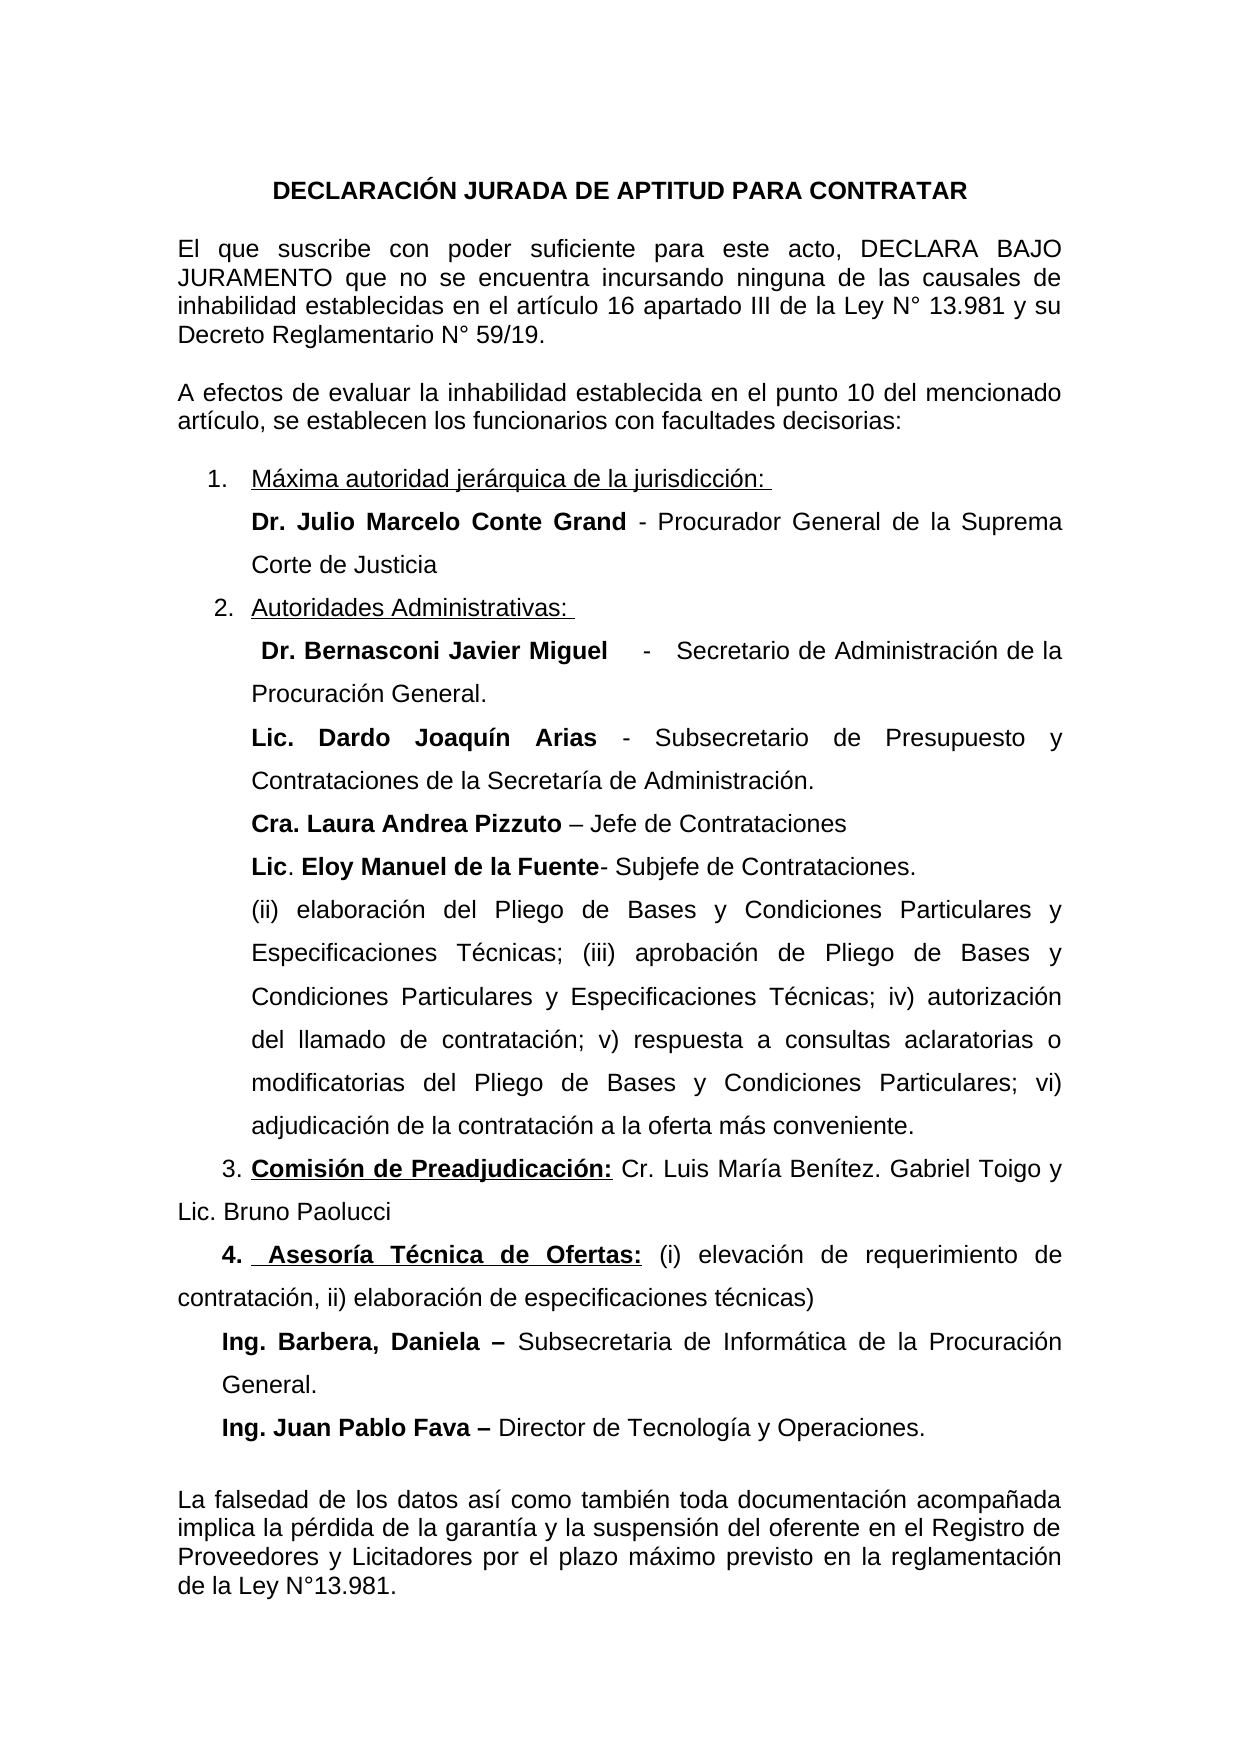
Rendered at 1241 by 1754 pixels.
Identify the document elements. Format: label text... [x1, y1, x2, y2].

text (ii) elaboración del Pliego de Bases y Condiciones Particulares y Especificaciones Técnicas; (iii) aprobación de Pliego de Bases y Condiciones Particulares y Especificaciones Técnicas; iv) autorización del llamado de contratación; v) respuesta a consultas aclaratorias o modificatorias del Pliego de Bases y Condiciones Particulares; vi) adjudicación de la contratación a la oferta más conveniente. [251, 895, 1063, 1140]
list Asesoría Técnica de Ofertas: (i) elevación de requerimiento de contratación, ii) elaboración de especificaciones técnicas) [177, 1240, 1063, 1312]
list Ing. Barbera, Daniela – Subsecretaria de Informática de la Procuración General. [222, 1327, 1063, 1398]
list Ing. Juan Pablo Fava – Director de Tecnología y Operaciones. [222, 1413, 1063, 1442]
text Lic. Eloy Manuel de la Fuente- Subjefe de Contrataciones. [251, 852, 1063, 881]
text DECLARACIÓN JURADA DE APTITUD PARA CONTRATAR [177, 176, 1063, 205]
list Máxima autoridad jerárquica de la jurisdicción: [207, 464, 1063, 493]
text A efectos de evaluar la inhabilidad establecida en el punto 10 del mencionado artículo, se establecen los funcionarios con facultades decisorias: [177, 378, 1063, 435]
list Dr. Julio Marcelo Conte Grand - Procurador General de la Suprema Corte de Justicia [251, 507, 1063, 579]
text La falsedad de los datos así como también toda documentación acompañada implica la pérdida de la garantía y la suspensión del oferente en el Registro de Proveedores y Licitadores por el plazo máximo previsto en la reglamentación de la Ley N°13.981. [177, 1485, 1063, 1600]
text Cra. Laura Andrea Pizzuto – Jefe de Contrataciones [251, 809, 1063, 838]
list Comisión de Preadjudicación: Cr. Luis María Benítez. Gabriel Toigo y Lic. Bruno Paolucci [177, 1154, 1063, 1226]
list Autoridades Administrativas: [213, 593, 1063, 622]
text El que suscribe con poder suficiente para este acto, DECLARA BAJO JURAMENTO que no se encuentra incursando ninguna de las causales de inhabilidad establecidas en el artículo 16 apartado III de la Ley N° 13.981 y su Decreto Reglamentario N° 59/19. [177, 234, 1063, 349]
text Lic. Dardo Joaquín Arias - Subsecretario de Presupuesto y Contrataciones de la Secretaría de Administración. [251, 723, 1063, 794]
text Dr. Bernasconi Javier Miguel - Secretario de Administración de la Procuración General. [177, 636, 1063, 708]
